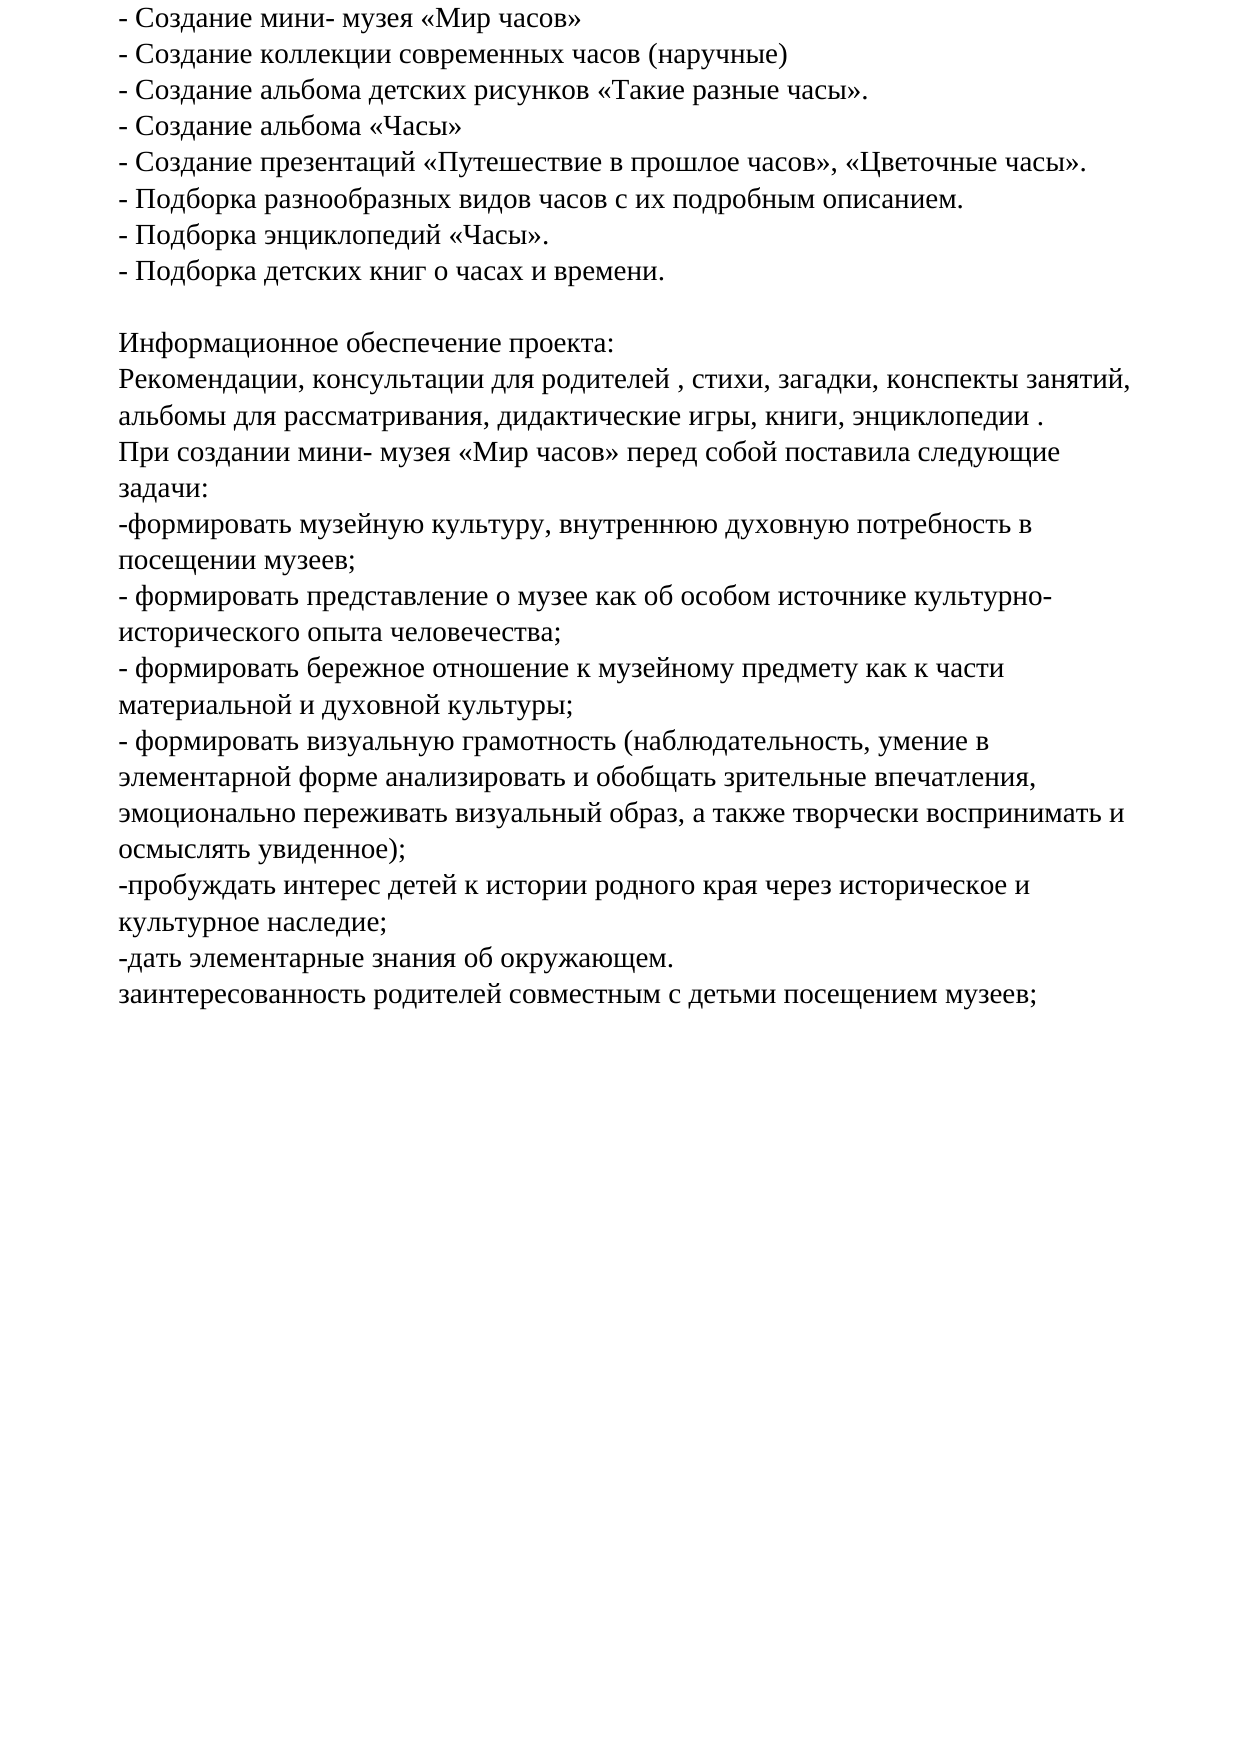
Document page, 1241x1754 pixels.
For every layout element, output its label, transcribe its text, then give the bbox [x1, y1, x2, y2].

text - Создание альбома «Часы» [118, 108, 1152, 142]
text - Создание коллекции современных часов (наручные) [118, 36, 1152, 70]
text При создании мини- музея «Мир часов» перед собой поставила следующие задачи: [118, 434, 1152, 503]
text -пробуждать интерес детей к истории родного края через историческое и культурное наследие; [118, 867, 1152, 937]
text - Подборка детских книг о часах и времени. [118, 253, 1152, 287]
text Рекомендации, консультации для родителей , стихи, загадки, конспекты занятий, альбомы для рассматривания, дидактические игры, книги, энциклопедии . [118, 361, 1152, 431]
text - формировать представление о музее как об особом источнике культурно-исторического опыта человечества; [118, 578, 1152, 648]
text - Создание презентаций «Путешествие в прошлое часов», «Цветочные часы». [118, 144, 1152, 178]
text Информационное обеспечение проекта: [118, 325, 1152, 359]
text заинтересованность родителей совместным с детьми посещением музеев; [118, 976, 1152, 1009]
text - Подборка разнообразных видов часов с их подробным описанием. [118, 181, 1152, 214]
text -формировать музейную культуру, внутреннюю духовную потребность в посещении музеев; [118, 506, 1152, 576]
text - формировать бережное отношение к музейному предмету как к части материальной и духовной культуры; [118, 651, 1152, 720]
text - Создание мини- музея «Мир часов» [118, 0, 1152, 33]
text - Создание альбома детских рисунков «Такие разные часы». [118, 72, 1152, 106]
text - Подборка энциклопедий «Часы». [118, 217, 1152, 250]
text -дать элементарные знания об окружающем. [118, 940, 1152, 973]
text - формировать визуальную грамотность (наблюдательность, умение в элементарной форме анализировать и обобщать зрительные впечатления, эмоционально переживать визуальный образ, а также творчески воспринимать и осмыслять увиденное); [118, 723, 1152, 865]
